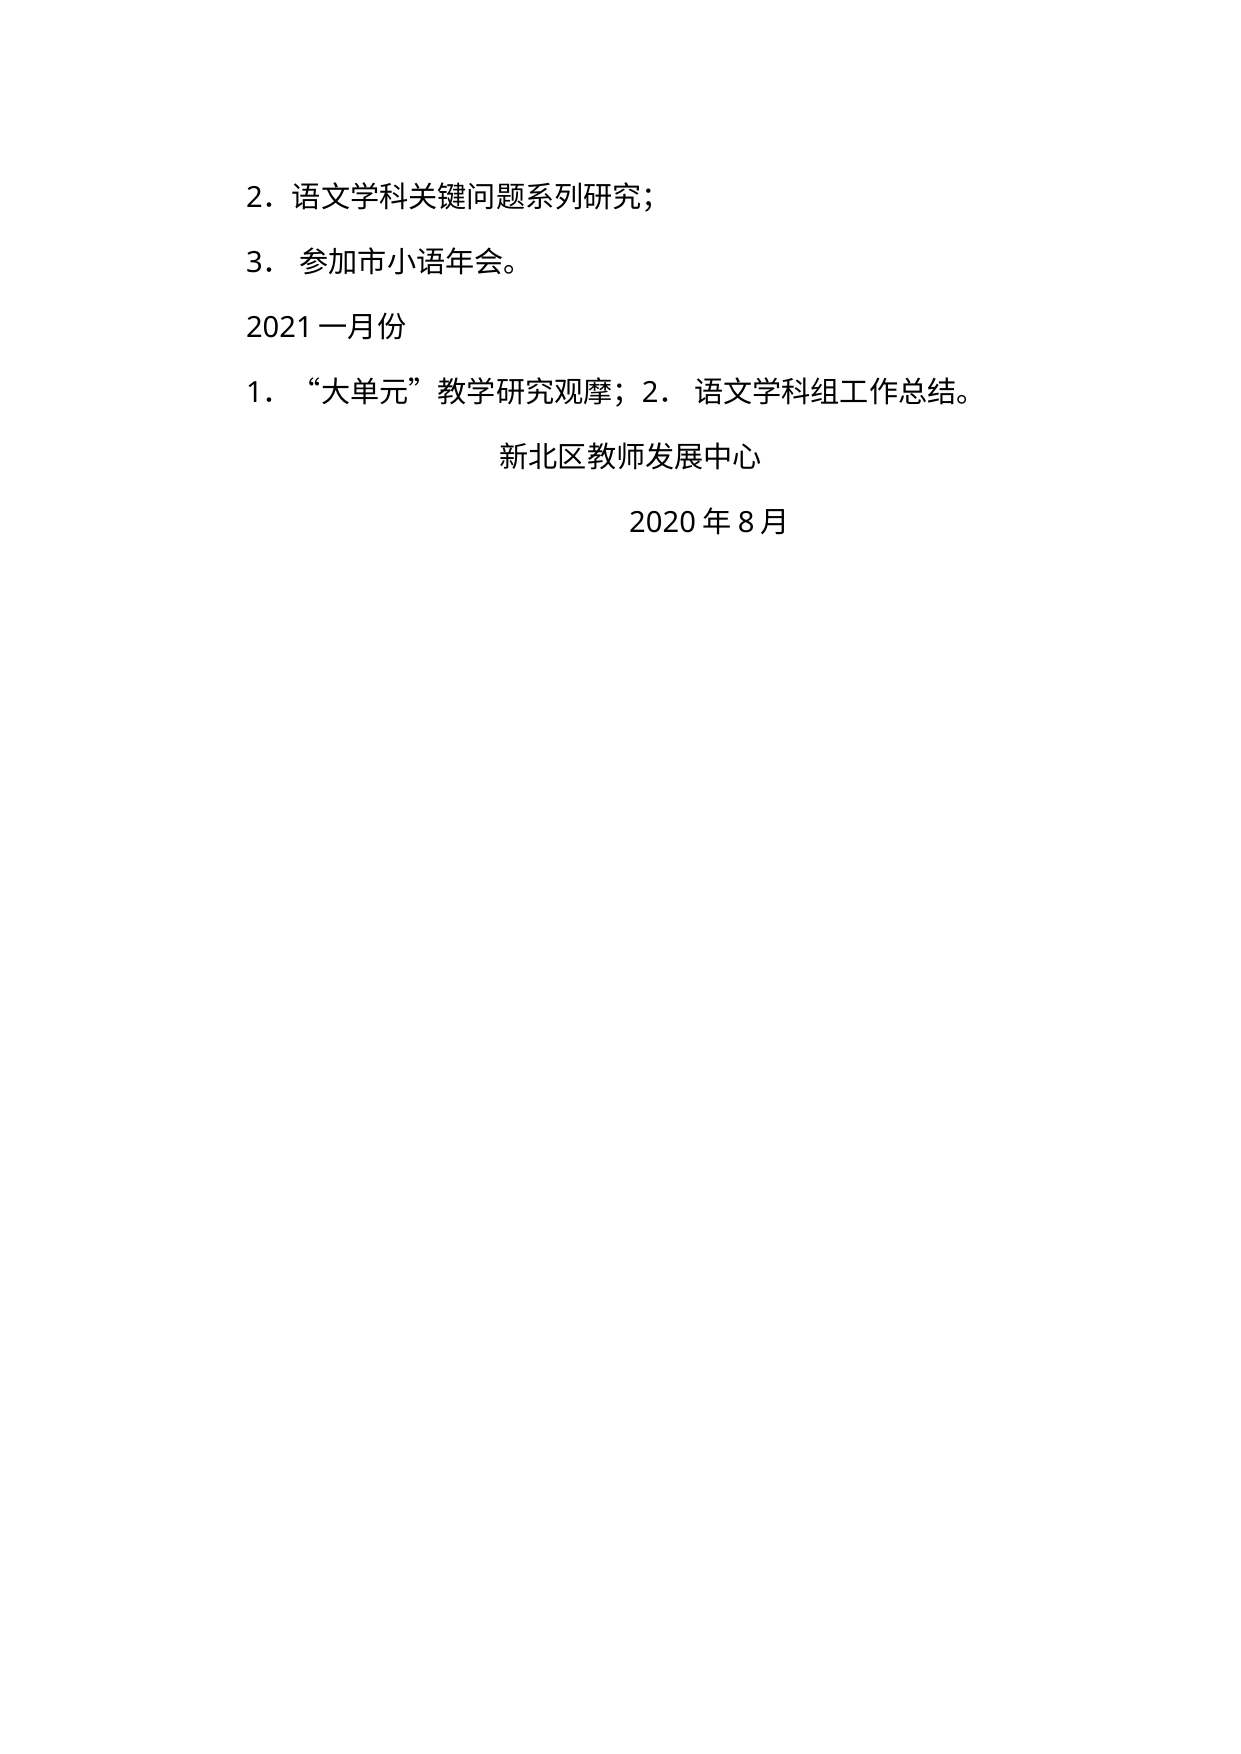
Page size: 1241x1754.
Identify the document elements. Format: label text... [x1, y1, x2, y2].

text 2020年8月 [220, 487, 1053, 552]
list 参加市小语年会。 [187, 227, 1053, 292]
text 1．“大单元”教学研究观摩；2． 语文学科组工作总结。 [187, 357, 1053, 422]
list 语文学科关键问题系列研究； [187, 162, 1053, 227]
text 新北区教师发展中心 [187, 422, 1053, 487]
text 2021一月份 [187, 292, 1053, 357]
